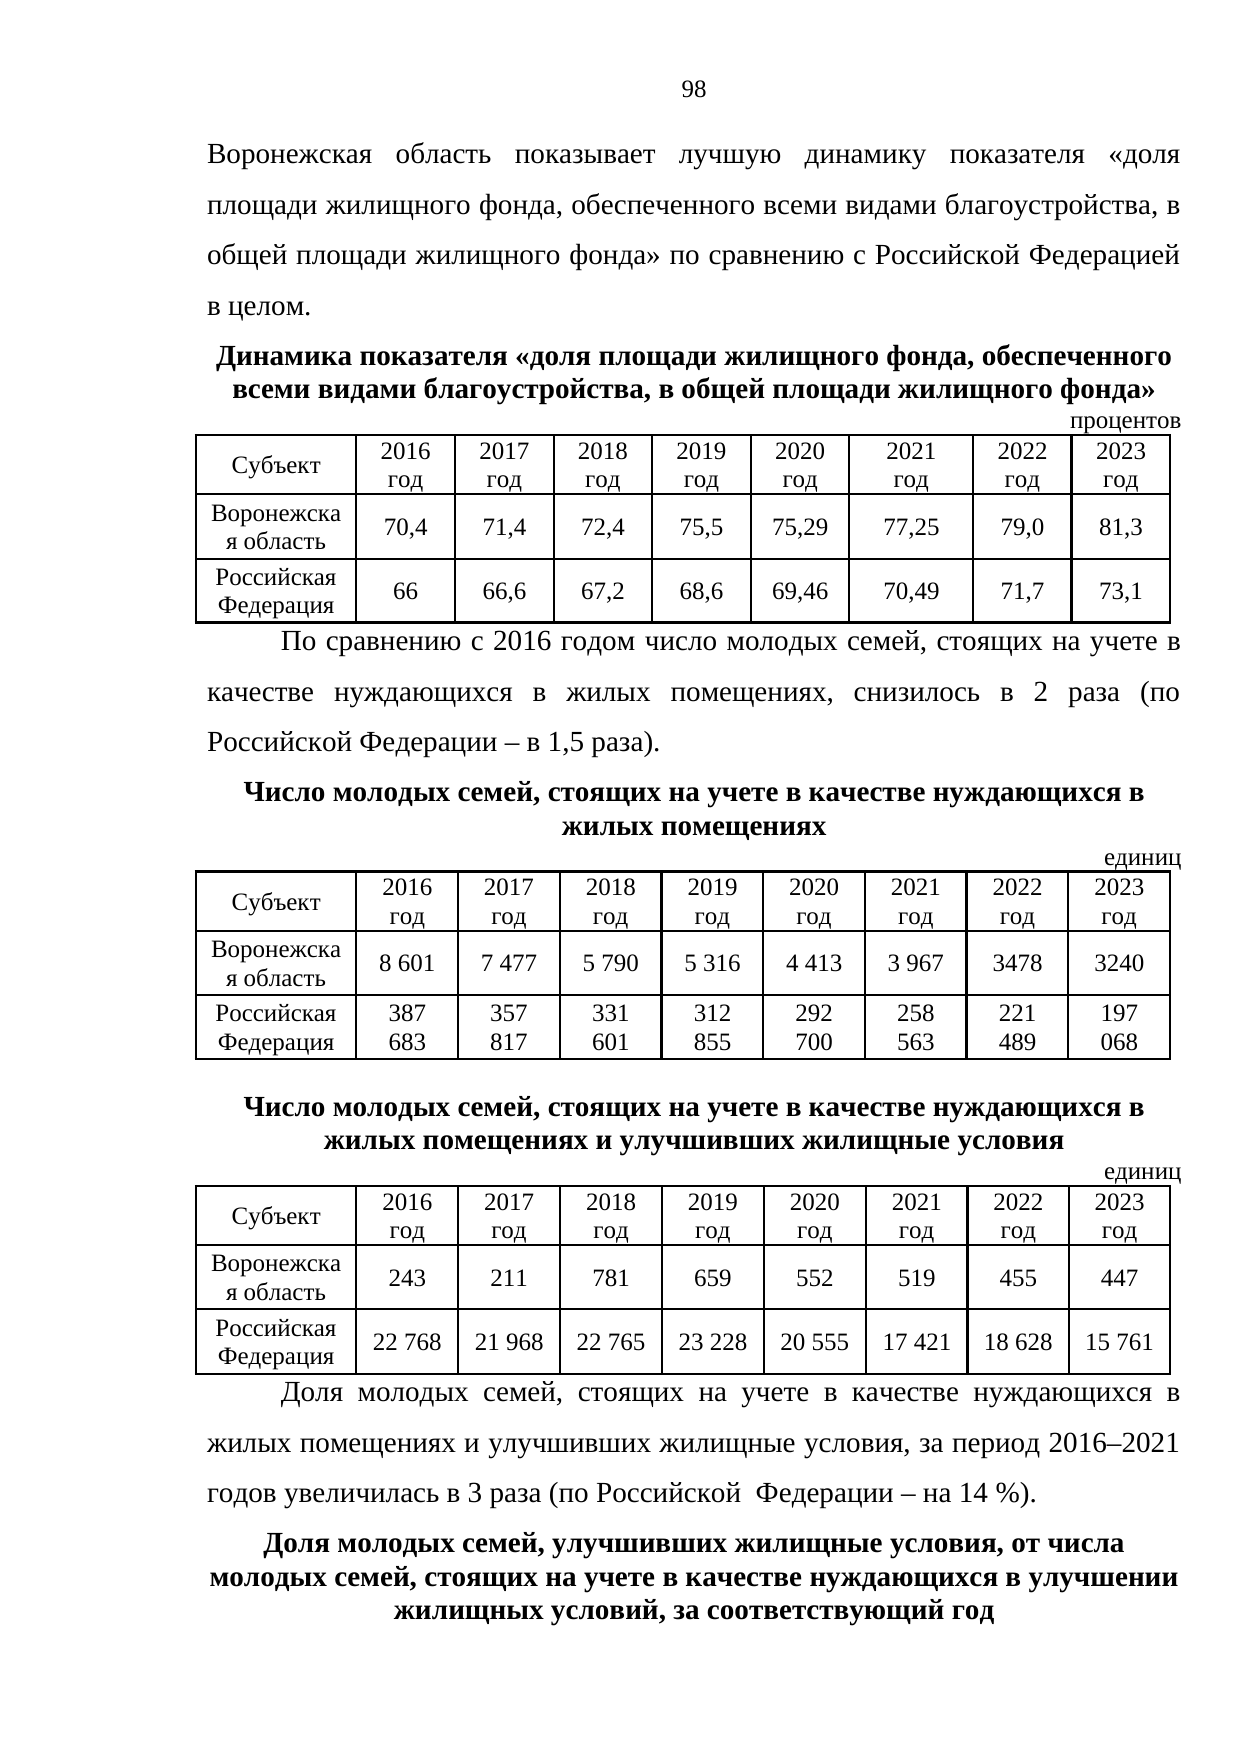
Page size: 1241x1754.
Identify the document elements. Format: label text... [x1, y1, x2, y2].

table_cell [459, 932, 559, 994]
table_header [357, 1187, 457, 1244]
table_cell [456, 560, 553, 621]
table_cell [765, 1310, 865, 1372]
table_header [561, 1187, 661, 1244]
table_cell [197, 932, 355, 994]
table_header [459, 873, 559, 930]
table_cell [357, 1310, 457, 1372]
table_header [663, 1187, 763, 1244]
text единиц [207, 842, 1181, 870]
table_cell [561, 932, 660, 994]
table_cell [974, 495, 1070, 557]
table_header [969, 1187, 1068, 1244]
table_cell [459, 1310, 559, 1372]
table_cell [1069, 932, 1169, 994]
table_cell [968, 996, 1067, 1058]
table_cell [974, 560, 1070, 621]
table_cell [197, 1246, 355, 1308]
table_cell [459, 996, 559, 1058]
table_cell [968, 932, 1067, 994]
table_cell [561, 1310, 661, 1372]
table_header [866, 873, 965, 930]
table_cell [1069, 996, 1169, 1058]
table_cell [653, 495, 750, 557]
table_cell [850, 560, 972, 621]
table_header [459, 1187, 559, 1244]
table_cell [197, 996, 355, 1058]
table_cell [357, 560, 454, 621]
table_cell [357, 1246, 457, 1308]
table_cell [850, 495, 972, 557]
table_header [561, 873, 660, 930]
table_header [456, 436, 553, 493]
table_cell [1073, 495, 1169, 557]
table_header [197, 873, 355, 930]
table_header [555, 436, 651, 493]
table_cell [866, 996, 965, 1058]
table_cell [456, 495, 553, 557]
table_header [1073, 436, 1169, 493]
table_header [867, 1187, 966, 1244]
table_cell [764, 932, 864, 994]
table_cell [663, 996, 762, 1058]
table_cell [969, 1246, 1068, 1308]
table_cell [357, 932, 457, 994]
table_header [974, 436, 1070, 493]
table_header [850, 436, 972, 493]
text Число молодых семей, стоящих на учете в качестве нуждающихся в жилых помещениях [207, 774, 1181, 842]
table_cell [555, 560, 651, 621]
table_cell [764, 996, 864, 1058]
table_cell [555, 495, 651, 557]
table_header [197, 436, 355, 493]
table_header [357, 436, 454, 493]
text Доля молодых семей, улучшивших жилищные условия, от числа молодых семей, стоящих на учете в качестве нуждающихся в улучшении жилищных условий, за соответствующий год [207, 1525, 1181, 1626]
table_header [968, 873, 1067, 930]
text Динамика показателя «доля площади жилищного фонда, обеспеченного всеми видами благоустройства, в общей площади жилищного фонда» [207, 338, 1181, 405]
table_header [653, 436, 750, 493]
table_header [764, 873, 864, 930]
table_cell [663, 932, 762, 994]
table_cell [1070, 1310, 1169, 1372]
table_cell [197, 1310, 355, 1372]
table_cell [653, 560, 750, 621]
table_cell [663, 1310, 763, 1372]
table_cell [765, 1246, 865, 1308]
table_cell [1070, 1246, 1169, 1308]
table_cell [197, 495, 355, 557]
text Число молодых семей, стоящих на учете в качестве нуждающихся в жилых помещениях и улучшивших жилищные условия [207, 1089, 1181, 1156]
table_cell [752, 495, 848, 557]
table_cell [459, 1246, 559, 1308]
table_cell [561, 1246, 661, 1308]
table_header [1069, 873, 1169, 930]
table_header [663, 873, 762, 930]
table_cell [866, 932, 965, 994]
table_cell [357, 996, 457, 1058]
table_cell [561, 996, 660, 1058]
text Доля молодых семей, стоящих на учете в качестве нуждающихся в жилых помещениях и улучшивших жилищные условия, за период 2016–2021 годов увеличилась в 3 раза (по Российской Федерации – на 14 %). [207, 1374, 1181, 1509]
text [207, 137, 1181, 321]
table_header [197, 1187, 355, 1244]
text процентов [207, 405, 1181, 434]
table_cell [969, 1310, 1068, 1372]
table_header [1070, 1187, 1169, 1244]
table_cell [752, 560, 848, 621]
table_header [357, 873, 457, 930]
text По сравнению с 2016 годом число молодых семей, стоящих на учете в качестве нуждающихся в жилых помещениях, снизилось в 2 раза (по Российской Федерации – в 1,5 раза). [207, 623, 1181, 758]
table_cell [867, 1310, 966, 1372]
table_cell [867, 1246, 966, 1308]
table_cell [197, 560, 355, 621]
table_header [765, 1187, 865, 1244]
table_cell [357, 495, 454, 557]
text единиц [207, 1156, 1181, 1185]
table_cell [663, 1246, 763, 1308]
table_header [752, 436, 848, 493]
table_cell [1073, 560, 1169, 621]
